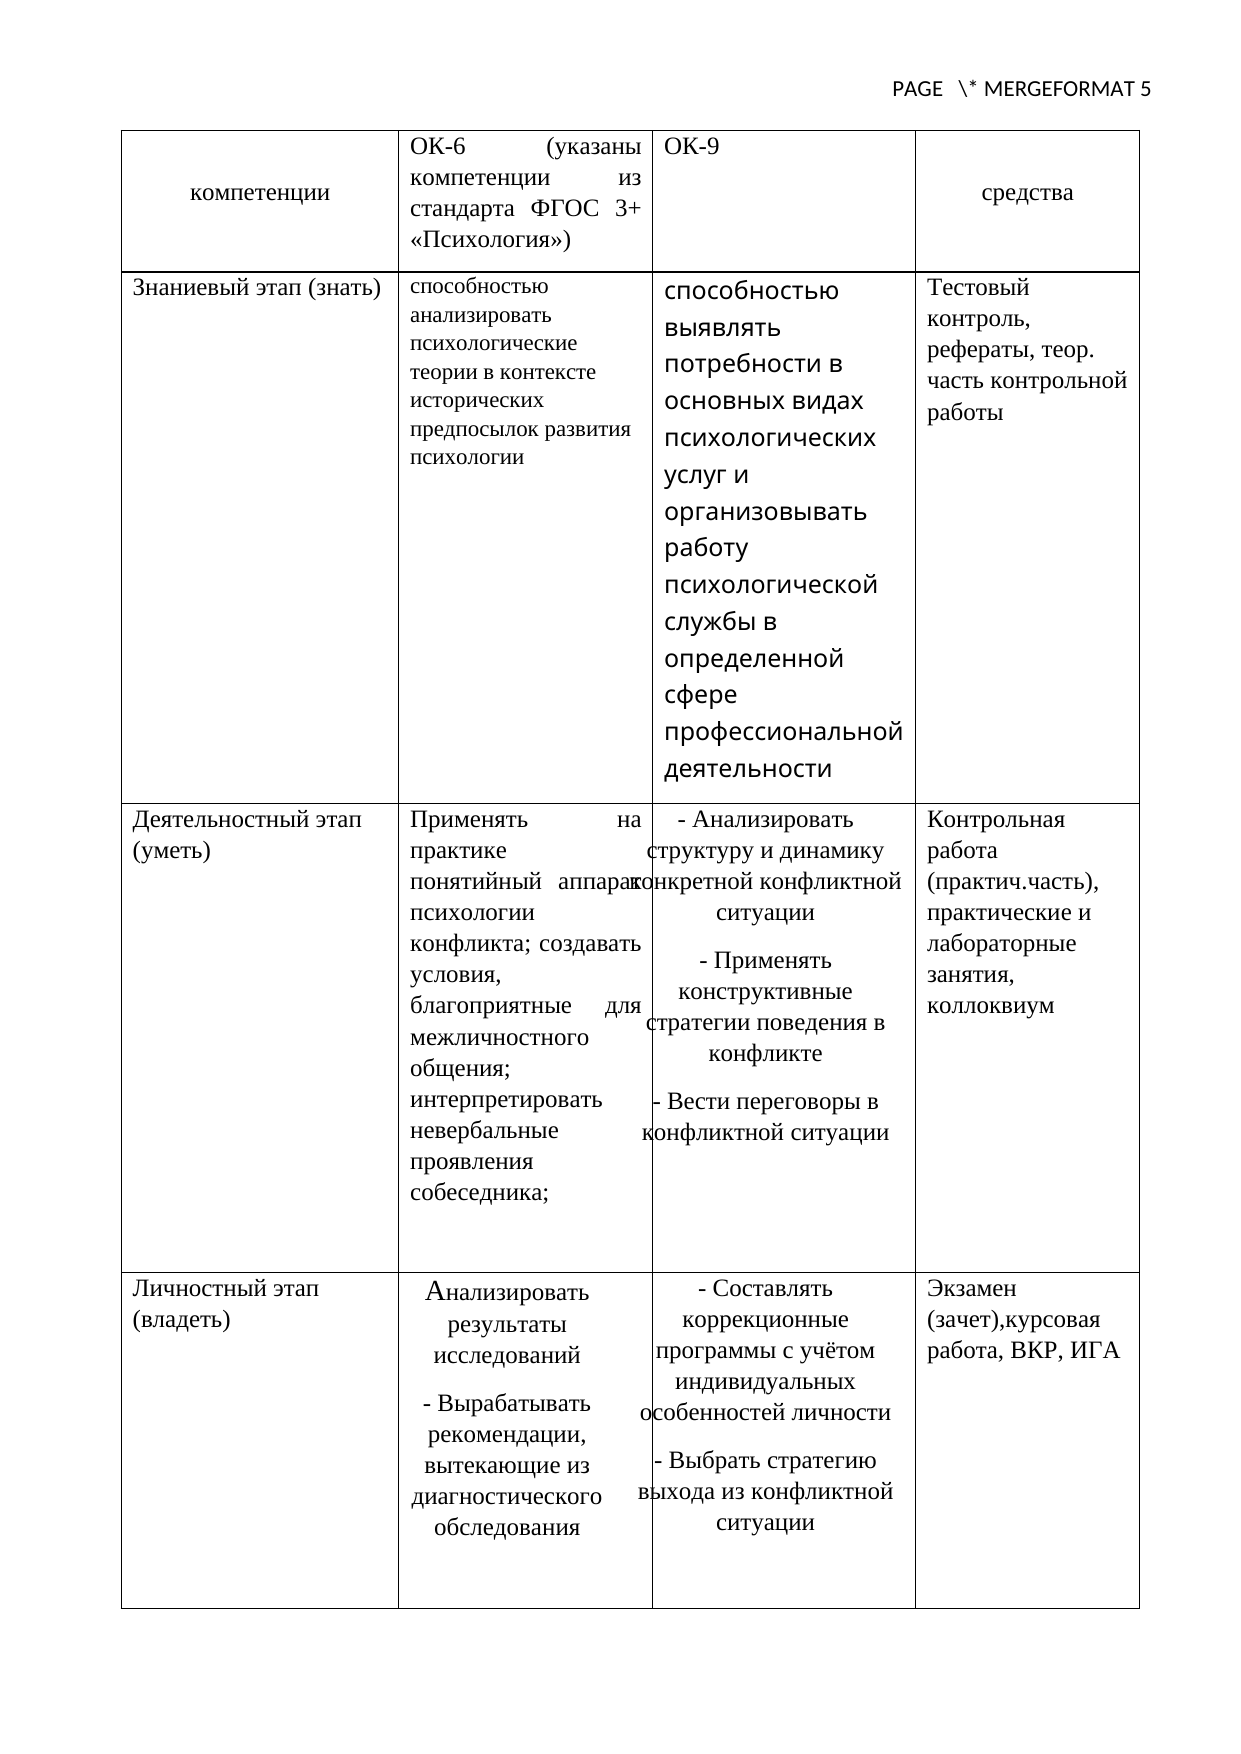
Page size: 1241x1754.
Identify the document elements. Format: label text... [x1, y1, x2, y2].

table_cell Экзамен (зачет),курсовая работа, ВКР, ИГА [916, 1273, 1139, 1607]
table_cell Применять на практике понятийный аппарат психологии конфликта; создавать условия, благоприятные для межличностного общения; интерпретировать невербальные проявления собеседника; [399, 804, 652, 1272]
table_header Оценочные средства [916, 131, 1139, 271]
table_cell Деятельностный этап (уметь) [122, 804, 398, 1272]
table_cell Тестовый контроль, рефераты, теор. часть контрольной работы [916, 273, 1139, 803]
table_cell ОК-6 (указаны компетенции из стандарта ФГОС 3+ «Психология») [399, 131, 652, 271]
table_cell Контрольная работа (практич.часть), практические и лабораторные занятия, коллоквиум [916, 804, 1139, 1272]
table_cell ОК-9 [653, 131, 915, 271]
table_cell - Анализировать структуру и динамику конкретной конфликтной ситуации - Применять конструктивные стратегии поведения в конфликте - Вести переговоры в конфликтной ситуации [653, 804, 915, 1272]
table_cell Анализировать результаты исследований - Вырабатывать рекомендации, вытекающие из диагностического обследования [399, 1273, 652, 1607]
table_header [122, 131, 398, 271]
table_cell способностью выявлять потребности в основных видах психологических услуг и организовывать работу психологической службы в определенной сфере профессиональной деятельности [653, 273, 915, 803]
table_cell способностью анализировать психологические теории в контексте исторических предпосылок развития психологии [399, 273, 652, 803]
table_cell Личностный этап (владеть) [122, 1273, 398, 1607]
table_cell Знаниевый этап (знать) [122, 273, 398, 803]
table_cell - Составлять коррекционные программы с учётом индивидуальных особенностей личности - Выбрать стратегию выхода из конфликтной ситуации [653, 1273, 915, 1607]
